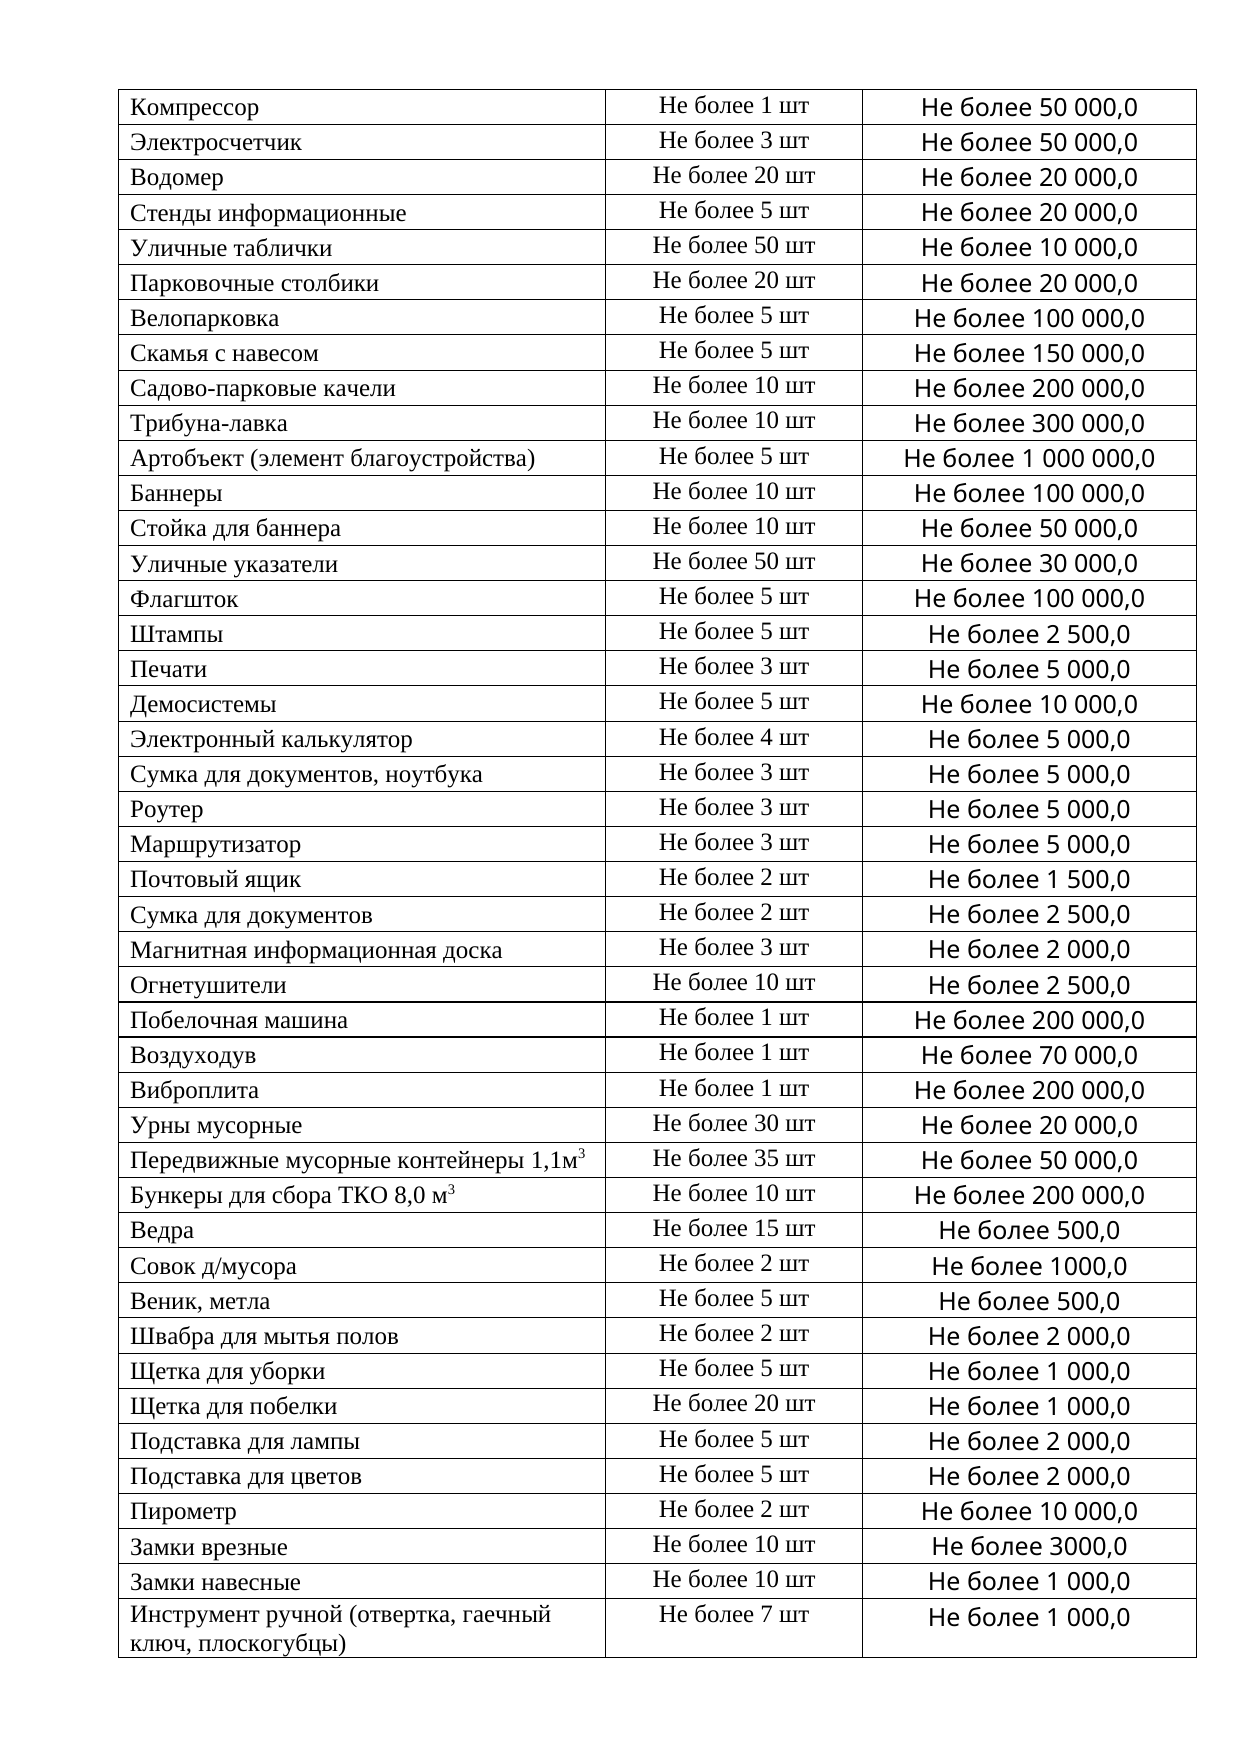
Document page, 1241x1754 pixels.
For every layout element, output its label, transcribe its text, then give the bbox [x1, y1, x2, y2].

table_cell Электросчетчик [119, 125, 605, 159]
table_cell Сумка для документов [119, 897, 605, 931]
table_cell Не более 2 шт [606, 1494, 862, 1528]
table_cell Не более 2 000,0 [863, 932, 1196, 966]
table_cell Не более 1 шт [606, 1073, 862, 1107]
table_cell Не более 2 500,0 [863, 616, 1196, 650]
table_cell Не более 2 шт [606, 897, 862, 931]
table_cell Побелочная машина [119, 1003, 605, 1036]
table_cell Не более 5 шт [606, 300, 862, 334]
table_cell Не более 3 шт [606, 651, 862, 685]
table_cell Печати [119, 651, 605, 685]
table_cell Не более 3 шт [606, 827, 862, 861]
table_cell Не более 5 шт [606, 1424, 862, 1458]
table_cell Подставка для цветов [119, 1459, 605, 1493]
table_cell Не более 100 000,0 [863, 581, 1196, 615]
table_cell Не более 5 шт [606, 1459, 862, 1493]
table_cell Водомер [119, 160, 605, 194]
table_cell Не более 20 шт [606, 160, 862, 194]
table_cell Не более 20 000,0 [863, 160, 1196, 194]
table_cell Не более 50 000,0 [863, 90, 1196, 124]
table_cell Урны мусорные [119, 1108, 605, 1142]
table_cell Не более 5 шт [606, 195, 862, 229]
table_cell Магнитная информационная доска [119, 932, 605, 966]
table_cell Щетка для уборки [119, 1354, 605, 1387]
table_cell Не более 10 000,0 [863, 1494, 1196, 1528]
table_cell Электронный калькулятор [119, 722, 605, 756]
table_cell Артобъект (элемент благоустройства) [119, 441, 605, 475]
table_cell Почтовый ящик [119, 862, 605, 896]
table_cell Бункеры для сбора ТКО 8,0 м3 [119, 1178, 605, 1212]
table_cell Не более 10 шт [606, 406, 862, 440]
table_cell Огнетушители [119, 967, 605, 1001]
table_cell Не более 20 шт [606, 1389, 862, 1423]
table_cell Не более 3 шт [606, 792, 862, 826]
table_cell Не более 10 шт [606, 1178, 862, 1212]
table_cell Не более 50 000,0 [863, 511, 1196, 545]
table_cell Не более 50 шт [606, 230, 862, 264]
table_cell Трибуна-лавка [119, 406, 605, 440]
table_cell Не более 1 000,0 [863, 1599, 1196, 1657]
table_cell Инструмент ручной (отвертка, гаечный ключ, плоскогубцы) [119, 1599, 605, 1657]
table_cell Не более 5 шт [606, 1283, 862, 1317]
table_cell Не более 1 000,0 [863, 1564, 1196, 1598]
table_cell Не более 50 000,0 [863, 1143, 1196, 1177]
table_cell Не более 5 шт [606, 1354, 862, 1387]
table_cell Виброплита [119, 1073, 605, 1107]
table_cell Не более 2 000,0 [863, 1459, 1196, 1493]
table_cell Щетка для побелки [119, 1389, 605, 1423]
table_cell Штампы [119, 616, 605, 650]
table_cell Не более 5 000,0 [863, 792, 1196, 826]
table_cell Не более 20 000,0 [863, 195, 1196, 229]
table_cell Не более 2 шт [606, 1318, 862, 1352]
table_cell Не более 10 шт [606, 967, 862, 1001]
table_cell Не более 100 000,0 [863, 300, 1196, 334]
table_cell Не более 200 000,0 [863, 371, 1196, 404]
table_cell Не более 500,0 [863, 1283, 1196, 1317]
table_cell Веник, метла [119, 1283, 605, 1317]
table_cell Воздуходув [119, 1038, 605, 1072]
table_cell Не более 5 000,0 [863, 827, 1196, 861]
table_cell Стенды информационные [119, 195, 605, 229]
table_cell Роутер [119, 792, 605, 826]
table_cell Не более 200 000,0 [863, 1178, 1196, 1212]
table_cell Не более 1 000,0 [863, 1354, 1196, 1387]
table_cell Флагшток [119, 581, 605, 615]
table_cell Не более 50 шт [606, 546, 862, 580]
table_cell Сумка для документов, ноутбука [119, 757, 605, 791]
table_cell Не более 5 шт [606, 441, 862, 475]
table_cell Не более 10 шт [606, 371, 862, 404]
table_cell Не более 50 000,0 [863, 125, 1196, 159]
table_cell Не более 300 000,0 [863, 406, 1196, 440]
table_cell Не более 3 шт [606, 757, 862, 791]
table_cell Маршрутизатор [119, 827, 605, 861]
table_cell Замки навесные [119, 1564, 605, 1598]
table_cell Не более 5 000,0 [863, 722, 1196, 756]
table_cell Не более 1 000 000,0 [863, 441, 1196, 475]
table_cell Стойка для баннера [119, 511, 605, 545]
table_cell Не более 1000,0 [863, 1248, 1196, 1282]
table_cell Не более 5 000,0 [863, 757, 1196, 791]
table_cell Замки врезные [119, 1529, 605, 1563]
table_cell Не более 5 шт [606, 616, 862, 650]
table_cell Не более 10 000,0 [863, 230, 1196, 264]
table_cell Не более 150 000,0 [863, 335, 1196, 369]
table_cell Не более 10 шт [606, 1564, 862, 1598]
table_cell Не более 5 000,0 [863, 651, 1196, 685]
table_cell Не более 200 000,0 [863, 1003, 1196, 1036]
table_cell Не более 20 шт [606, 265, 862, 299]
table_cell Скамья с навесом [119, 335, 605, 369]
table_cell Не более 1 шт [606, 90, 862, 124]
table_cell Передвижные мусорные контейнеры 1,1м3 [119, 1143, 605, 1177]
table_cell Не более 20 000,0 [863, 1108, 1196, 1142]
table_cell Ведра [119, 1213, 605, 1247]
table_cell Не более 1 500,0 [863, 862, 1196, 896]
table_cell Демосистемы [119, 686, 605, 721]
table_cell Компрессор [119, 90, 605, 124]
table_cell Не более 2 500,0 [863, 897, 1196, 931]
table_cell Не более 100 000,0 [863, 476, 1196, 510]
table_cell Не более 10 шт [606, 1529, 862, 1563]
table_cell Не более 7 шт [606, 1599, 862, 1657]
table_cell Не более 200 000,0 [863, 1073, 1196, 1107]
table_cell Не более 15 шт [606, 1213, 862, 1247]
table_cell Не более 2 шт [606, 1248, 862, 1282]
table_cell Не более 3 шт [606, 125, 862, 159]
table_cell Не более 10 шт [606, 511, 862, 545]
table_cell Парковочные столбики [119, 265, 605, 299]
table_cell Не более 2 000,0 [863, 1424, 1196, 1458]
table_cell Не более 2 шт [606, 862, 862, 896]
table_cell Не более 3 шт [606, 932, 862, 966]
table_cell Уличные таблички [119, 230, 605, 264]
table_cell Не более 1 шт [606, 1038, 862, 1072]
table_cell Велопарковка [119, 300, 605, 334]
table_cell Подставка для лампы [119, 1424, 605, 1458]
table_cell Не более 20 000,0 [863, 265, 1196, 299]
table_cell Не более 2 000,0 [863, 1318, 1196, 1352]
table_cell Уличные указатели [119, 546, 605, 580]
table_cell Не более 35 шт [606, 1143, 862, 1177]
table_cell Пирометр [119, 1494, 605, 1528]
table_cell Не более 3000,0 [863, 1529, 1196, 1563]
table_cell Баннеры [119, 476, 605, 510]
table_cell Не более 70 000,0 [863, 1038, 1196, 1072]
table_cell Совок д/мусора [119, 1248, 605, 1282]
table_cell Не более 10 000,0 [863, 686, 1196, 721]
table_cell Не более 10 шт [606, 476, 862, 510]
table_cell Не более 30 000,0 [863, 546, 1196, 580]
table_cell Не более 1 000,0 [863, 1389, 1196, 1423]
table_cell Садово-парковые качели [119, 371, 605, 404]
table_cell Швабра для мытья полов [119, 1318, 605, 1352]
table_cell Не более 500,0 [863, 1213, 1196, 1247]
table_cell Не более 5 шт [606, 686, 862, 721]
table_cell Не более 5 шт [606, 335, 862, 369]
table_cell Не более 30 шт [606, 1108, 862, 1142]
table_cell Не более 4 шт [606, 722, 862, 756]
table_cell Не более 5 шт [606, 581, 862, 615]
table_cell Не более 1 шт [606, 1003, 862, 1036]
table_cell Не более 2 500,0 [863, 967, 1196, 1001]
